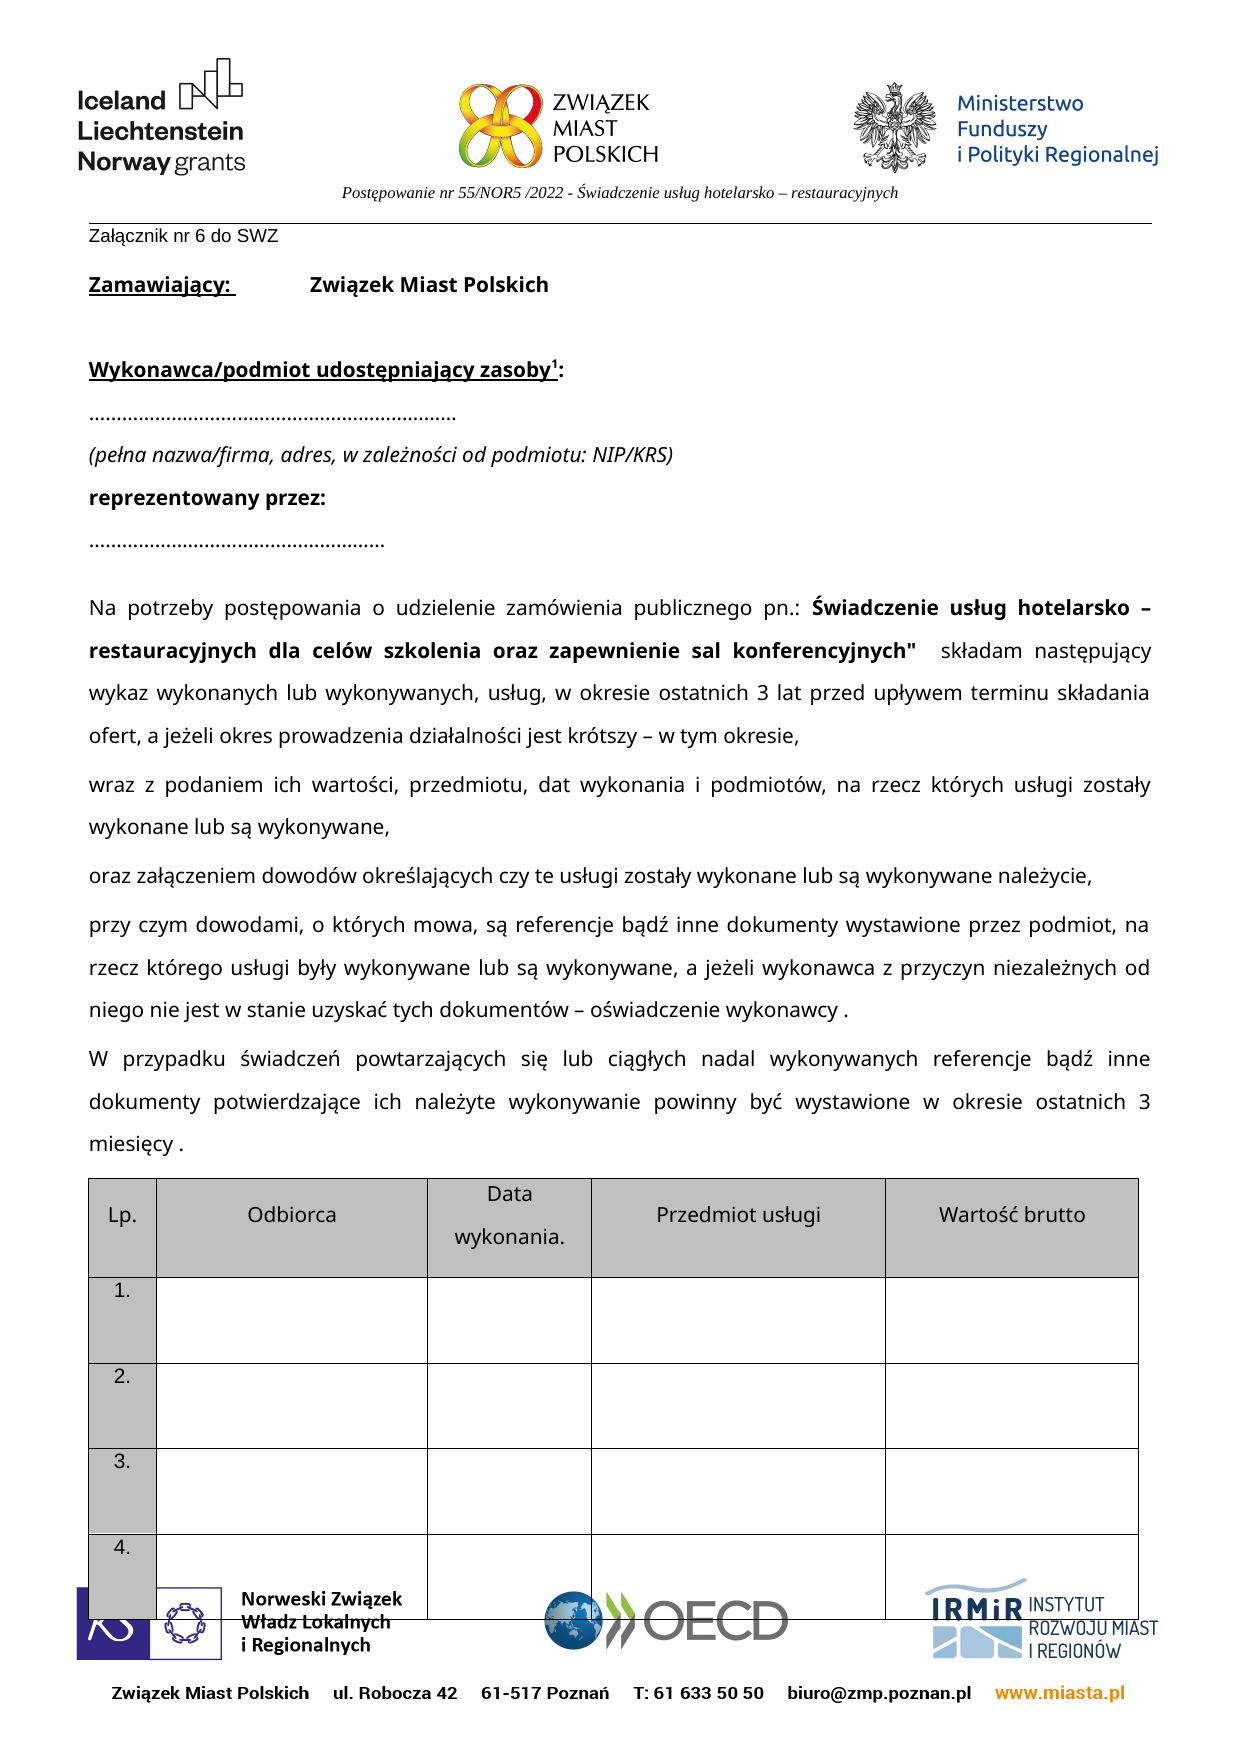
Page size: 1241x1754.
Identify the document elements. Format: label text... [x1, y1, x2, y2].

table_cell [886, 1449, 1138, 1533]
table_cell [157, 1535, 427, 1619]
table_header Data wykonania. [428, 1179, 591, 1277]
text Na potrzeby postępowania o udzielenie zamówienia publicznego pn.: Świadczenie usług hotelarsko – restauracyjnych dla celów szkolenia oraz zapewnienie sal konferencyjnych" składam następujący wykaz wykonanych lub wykonywanych, usług, w okresie ostatnich 3 lat przed upływem terminu składania ofert, a jeżeli okres prowadzenia działalności jest krótszy – w tym okresie, [89, 593, 1152, 749]
text (pełna nazwa/firma, adres, w zależności od podmiotu: NIP/KRS) [89, 440, 1152, 469]
table_cell [157, 1449, 427, 1533]
table_cell [89, 1449, 156, 1533]
table_cell [89, 1364, 156, 1448]
table_cell [886, 1278, 1138, 1363]
table_cell [592, 1449, 885, 1533]
table_cell [89, 1278, 156, 1363]
text przy czym dowodami, o których mowa, są referencje bądź inne dokumenty wystawione przez podmiot, na rzecz którego usługi były wykonywane lub są wykonywane, a jeżeli wykonawca z przyczyn niezależnych od niego nie jest w stanie uzyskać tych dokumentów – oświadczenie wykonawcy . [89, 910, 1152, 1024]
table_cell [428, 1278, 591, 1363]
text Załącznik nr 6 do SWZ [89, 224, 1152, 246]
table_header Lp. [89, 1179, 156, 1277]
table_cell [428, 1535, 591, 1619]
text Wykonawca/podmiot udostępniający zasoby1: [89, 355, 1152, 384]
table_header Przedmiot usługi [592, 1179, 885, 1277]
text oraz załączeniem dowodów określających czy te usługi zostały wykonane lub są wykonywane należycie, [89, 861, 1152, 890]
text reprezentowany przez: [89, 483, 1152, 511]
text Zamawiający: Związek Miast Polskich [89, 270, 1152, 298]
table_header Odbiorca [157, 1179, 427, 1277]
table_cell [592, 1278, 885, 1363]
table_cell [592, 1364, 885, 1448]
table_cell [592, 1535, 885, 1619]
table_header Wartość brutto [886, 1179, 1138, 1277]
table_cell [157, 1364, 427, 1448]
text W przypadku świadczeń powtarzających się lub ciągłych nadal wykonywanych referencje bądź inne dokumenty potwierdzające ich należyte wykonywanie powinny być wystawione w okresie ostatnich 3 miesięcy . [89, 1044, 1152, 1158]
table_cell [428, 1364, 591, 1448]
table_cell [886, 1364, 1138, 1448]
text ………………………………….……………………… [89, 398, 620, 426]
table_cell [157, 1278, 427, 1363]
table_cell [89, 1535, 156, 1619]
picture [0, 4, 1239, 1754]
text ……………………………………………… [89, 526, 531, 554]
table_cell [886, 1535, 1138, 1619]
table_cell [428, 1449, 591, 1533]
text wraz z podaniem ich wartości, przedmiotu, dat wykonania i podmiotów, na rzecz których usługi zostały wykonane lub są wykonywane, [89, 770, 1152, 841]
